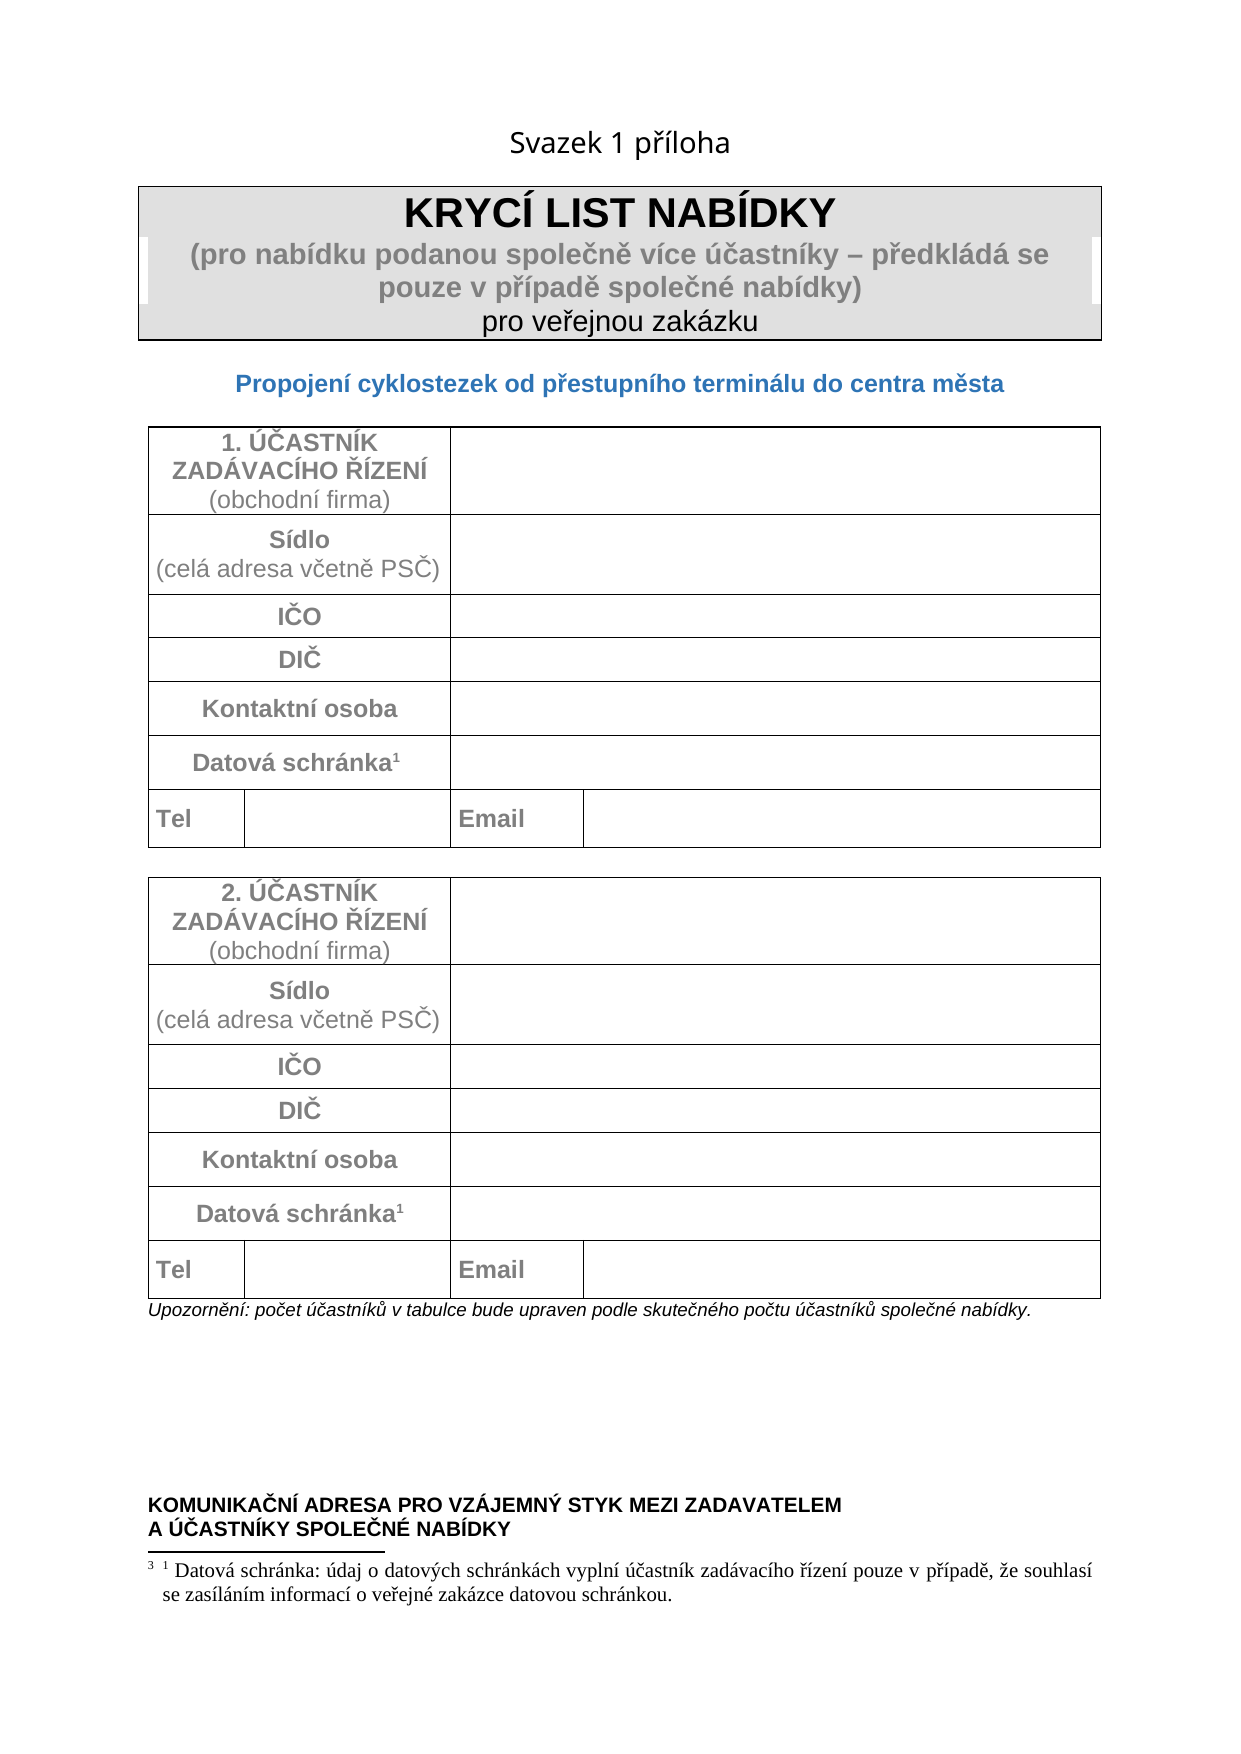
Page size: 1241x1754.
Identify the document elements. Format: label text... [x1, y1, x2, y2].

table_cell [451, 515, 1100, 594]
table_cell DIČ [149, 638, 450, 681]
table_cell [245, 1241, 450, 1298]
table_cell Sídlo (celá adresa včetně PSČ) [149, 965, 450, 1044]
table_cell [451, 682, 1100, 735]
table_header 1. ÚČASTNÍK ZADÁVACÍHO ŘÍZENÍ (obchodní firma) [149, 428, 450, 514]
table_cell Datová schránka1 [149, 736, 450, 789]
table_header 2. ÚČASTNÍK ZADÁVACÍHO ŘÍZENÍ (obchodní firma) [149, 878, 450, 964]
table_cell [451, 595, 1100, 637]
table_cell [451, 736, 1100, 789]
text Upozornění: počet účastníků v tabulce bude upraven podle skutečného počtu účastníků společné nabídky. [148, 1299, 1092, 1321]
table_cell [451, 1089, 1100, 1132]
text (pro nabídku podanou společně více účastníky – předkládá se pouze v případě společné nabídky) [148, 237, 1092, 301]
table_header [451, 428, 1100, 514]
table_cell [451, 638, 1100, 681]
table_cell Kontaktní osoba [149, 682, 450, 735]
text KRYCÍ LIST NABÍDKY [139, 187, 1101, 237]
table_cell DIČ [149, 1089, 450, 1132]
table_cell [584, 1241, 1100, 1298]
table_cell IČO [149, 595, 450, 637]
table_cell [584, 790, 1100, 847]
table_cell [451, 1187, 1100, 1240]
text pro veřejnou zakázku [139, 301, 1101, 339]
table_cell Email [451, 790, 583, 847]
text Propojení cyklostezek od přestupního terminálu do centra města [148, 369, 1092, 398]
table_cell Sídlo (celá adresa včetně PSČ) [149, 515, 450, 594]
table_cell Kontaktní osoba [149, 1133, 450, 1186]
table_cell Tel [149, 790, 244, 847]
table_cell IČO [149, 1045, 450, 1088]
table_cell [451, 965, 1100, 1044]
table_cell [245, 790, 450, 847]
text A ÚČASTNÍKY SPOLEČNÉ NABÍDKY [148, 1517, 1092, 1541]
table_cell Tel [149, 1241, 244, 1298]
table_cell [451, 1133, 1100, 1186]
text Svazek 1 příloha [148, 122, 1092, 162]
table_cell Email [451, 1241, 583, 1298]
table_cell Datová schránka1 [149, 1187, 450, 1240]
table_header [451, 878, 1100, 964]
table_cell [451, 1045, 1100, 1088]
text KOMUNIKAČNÍ ADRESA PRO VZÁJEMNÝ STYK MEZI ZADAVATELEM [148, 1493, 1092, 1517]
